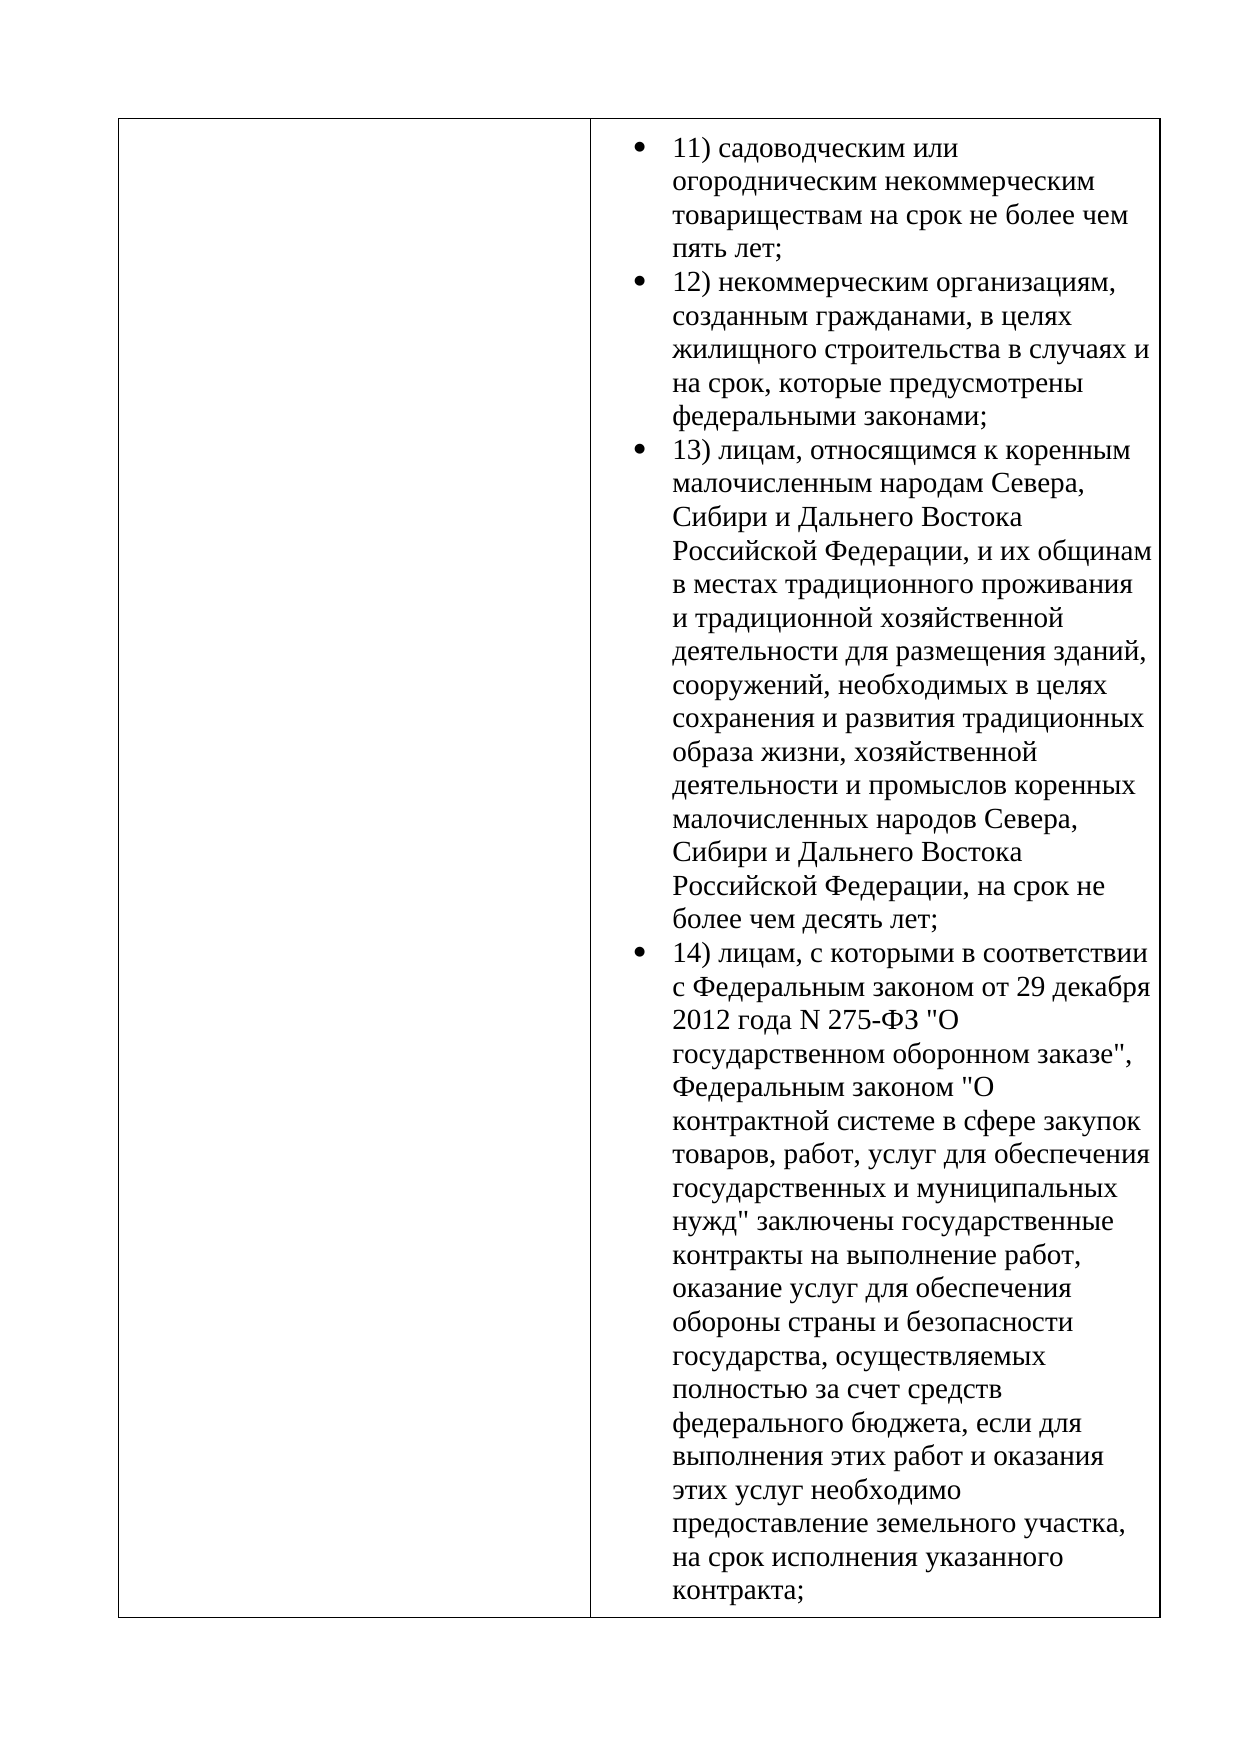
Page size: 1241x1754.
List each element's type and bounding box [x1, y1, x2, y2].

table_cell [119, 119, 590, 1617]
table_cell [591, 119, 1159, 1617]
